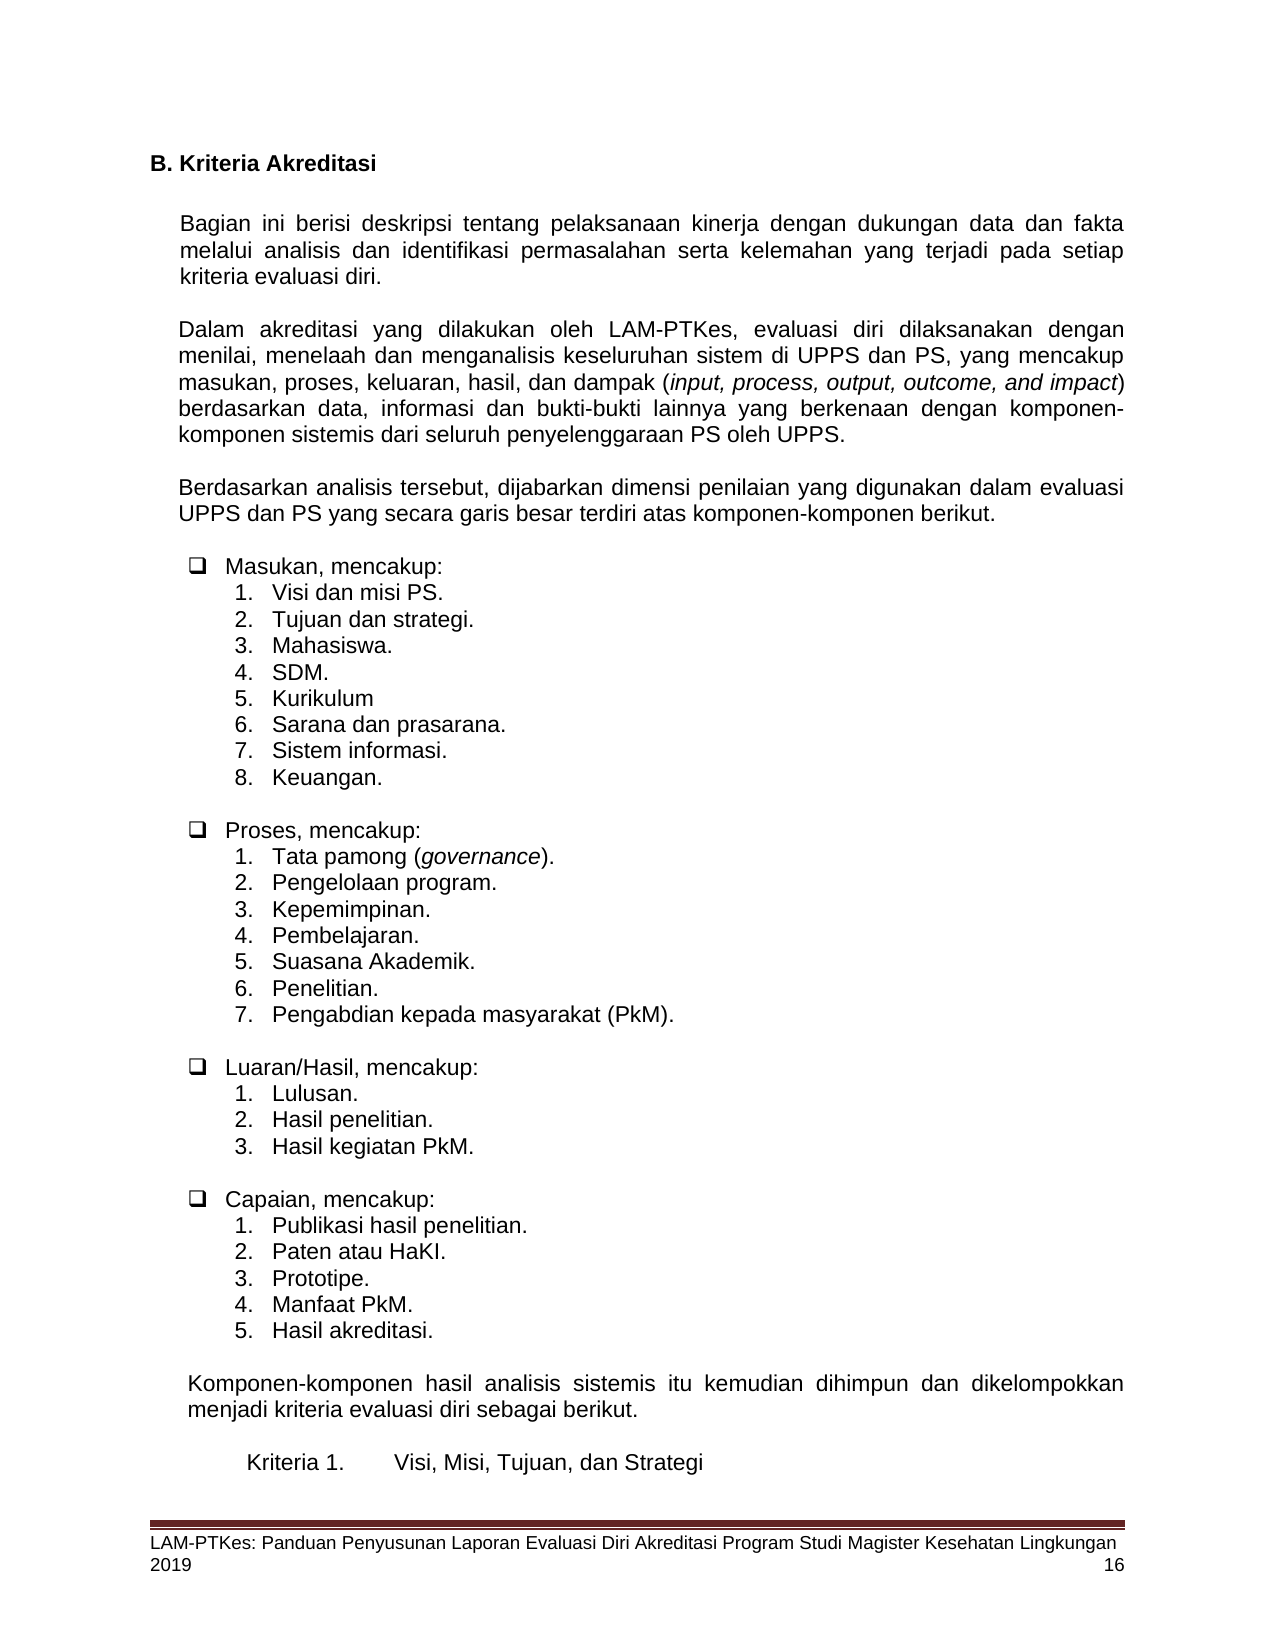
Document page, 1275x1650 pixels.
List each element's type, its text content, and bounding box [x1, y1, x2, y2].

list Pembelajaran. [234, 922, 1125, 948]
list Paten atau HaKI. [234, 1238, 1125, 1264]
list Pengabdian kepada masyarakat (PkM). [234, 1001, 1125, 1027]
list Prototipe. [234, 1264, 1125, 1291]
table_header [383, 1449, 1062, 1500]
subtitle B. Kriteria Akreditasi [150, 150, 1125, 176]
list Hasil penelitian. [234, 1106, 1125, 1133]
text Komponen-komponen hasil analisis sistemis itu kemudian dihimpun dan dikelompokkan menjadi kriteria evaluasi diri sebagai berikut. [187, 1370, 1125, 1423]
list SDM. [234, 658, 1125, 685]
list Tata pamong (governance). [234, 843, 1125, 869]
list Luaran/Hasil, mencakup: [187, 1054, 1125, 1080]
list Tujuan dan strategi. [234, 606, 1125, 632]
list Sistem informasi. [234, 737, 1125, 764]
list Kurikulum [234, 685, 1125, 711]
list Pengelolaan program. [234, 869, 1125, 896]
list Sarana dan prasarana. [234, 711, 1125, 737]
list Kepemimpinan. [234, 896, 1125, 922]
list Lulusan. [234, 1080, 1125, 1106]
list Capaian, mencakup: [187, 1186, 1125, 1212]
text Bagian ini berisi deskripsi tentang pelaksanaan kinerja dengan dukungan data dan fakta melalui analisis dan identifikasi permasalahan serta kelemahan yang terjadi pada setiap kriteria evaluasi diri. [179, 210, 1125, 289]
list Suasana Akademik. [234, 948, 1125, 975]
list Mahasiswa. [234, 632, 1125, 658]
text Dalam akreditasi yang dilakukan oleh LAM-PTKes, evaluasi diri dilaksanakan dengan menilai, menelaah dan menganalisis keseluruhan sistem di UPPS dan PS, yang mencakup masukan, proses, keluaran, hasil, dan dampak (input, process, output, outcome, and impact) berdasarkan data, informasi dan bukti-bukti lainnya yang berkenaan dengan komponen-komponen sistemis dari seluruh penyelenggaraan PS oleh UPPS. [178, 316, 1125, 448]
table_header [235, 1449, 383, 1500]
list Hasil akreditasi. [234, 1317, 1125, 1344]
list Manfaat PkM. [234, 1291, 1125, 1317]
list Visi dan misi PS. [234, 579, 1125, 606]
list Hasil kegiatan PkM. [234, 1133, 1125, 1159]
list Keuangan. [234, 764, 1125, 790]
list Publikasi hasil penelitian. [234, 1212, 1125, 1238]
list Proses, mencakup: [187, 817, 1125, 843]
list Penelitian. [234, 975, 1125, 1001]
text Berdasarkan analisis tersebut, dijabarkan dimensi penilaian yang digunakan dalam evaluasi UPPS dan PS yang secara garis besar terdiri atas komponen-komponen berikut. [178, 474, 1125, 527]
list Masukan, mencakup: [187, 553, 1125, 579]
